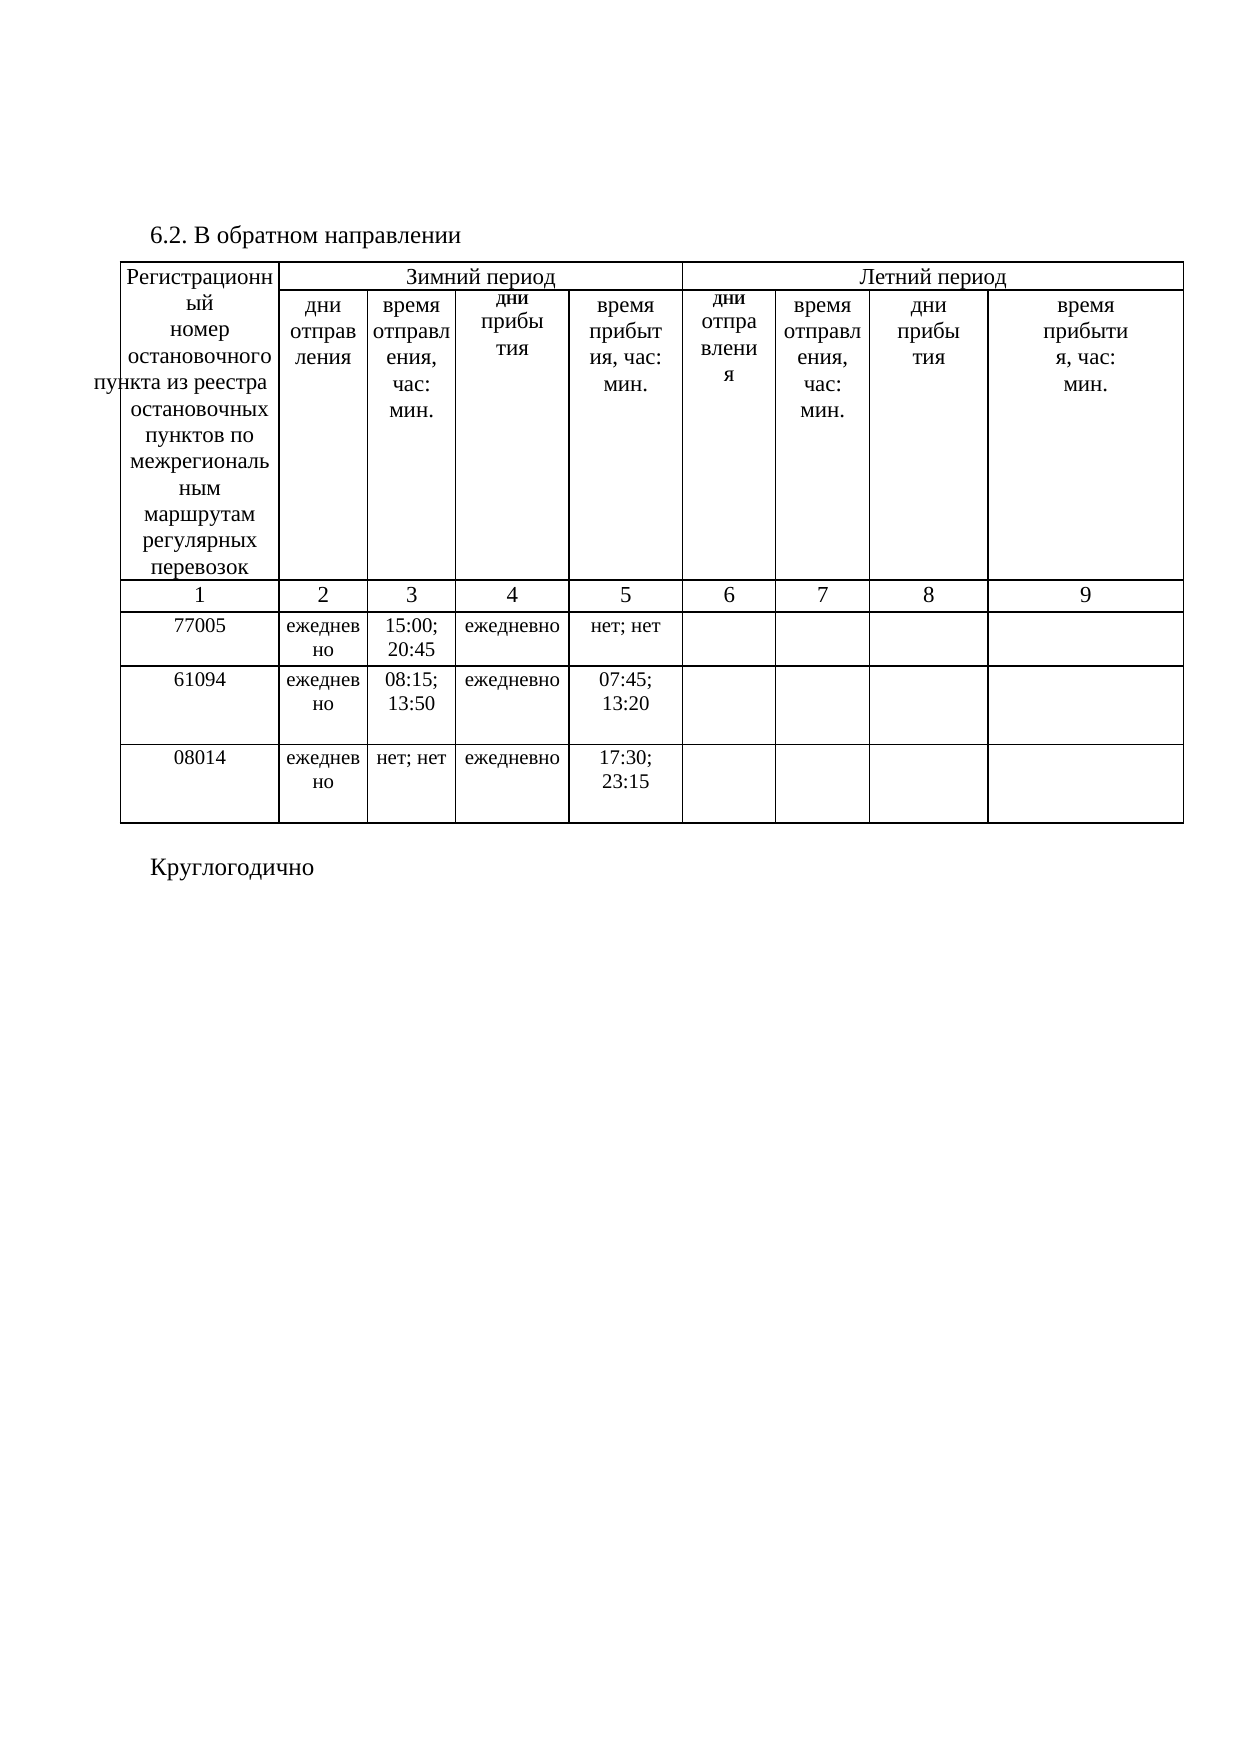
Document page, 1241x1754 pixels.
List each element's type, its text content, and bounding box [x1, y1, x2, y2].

table_cell нет; нет [368, 745, 455, 822]
table_cell 2 [280, 581, 367, 611]
text 6.2. В обратном направлении [150, 220, 1090, 249]
table_cell дни отправ ления [280, 291, 367, 579]
table_cell 07:45; 13:20 [570, 667, 682, 744]
table_cell 17:30; 23:15 [570, 745, 682, 822]
table_header Зимний период [280, 263, 682, 289]
table_cell [989, 745, 1183, 822]
table_cell ежедневно [280, 667, 367, 744]
table_cell нет; нет [570, 613, 682, 665]
table_cell ежедневно [280, 745, 367, 822]
table_cell 61094 [121, 667, 278, 744]
table_cell 5 [570, 581, 682, 611]
table_cell 7 [776, 581, 869, 611]
table_cell 9 [989, 581, 1183, 611]
table_cell дни прибы тия [870, 291, 987, 579]
table_cell ДНИ прибы тия [456, 291, 568, 579]
table_cell время отправл ения, час: мин. [776, 291, 869, 579]
table_cell время прибыт ия, час: мин. [570, 291, 682, 579]
table_cell ежедневно [280, 613, 367, 665]
table_cell [776, 745, 869, 822]
table_cell [683, 667, 775, 744]
table_cell время отправл ения, час: мин. [368, 291, 455, 579]
table_cell [683, 613, 775, 665]
table_cell ежедневно [456, 667, 568, 744]
table_cell 3 [368, 581, 455, 611]
table_cell [870, 745, 987, 822]
table_cell [870, 613, 987, 665]
table_cell 77005 [121, 613, 278, 665]
table_cell [776, 667, 869, 744]
table_cell 4 [456, 581, 568, 611]
table_cell [989, 613, 1183, 665]
table_cell время прибыти я, час: мин. [989, 291, 1183, 579]
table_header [121, 263, 278, 579]
table_cell [683, 745, 775, 822]
table_cell 08014 [121, 745, 278, 822]
table_cell 15:00; 20:45 [368, 613, 455, 665]
table_cell ежедневно [456, 745, 568, 822]
text Круглогодично [150, 852, 1090, 881]
table_cell ДНИ отпра влени я [683, 291, 775, 579]
table_cell [989, 667, 1183, 744]
table_cell 1 [121, 581, 278, 611]
table_cell 8 [870, 581, 987, 611]
table_header Летний период [683, 263, 1183, 289]
table_cell 6 [683, 581, 775, 611]
table_cell [870, 667, 987, 744]
table_cell ежедневно [456, 613, 568, 665]
table_cell 08:15; 13:50 [368, 667, 455, 744]
table_cell [776, 613, 869, 665]
